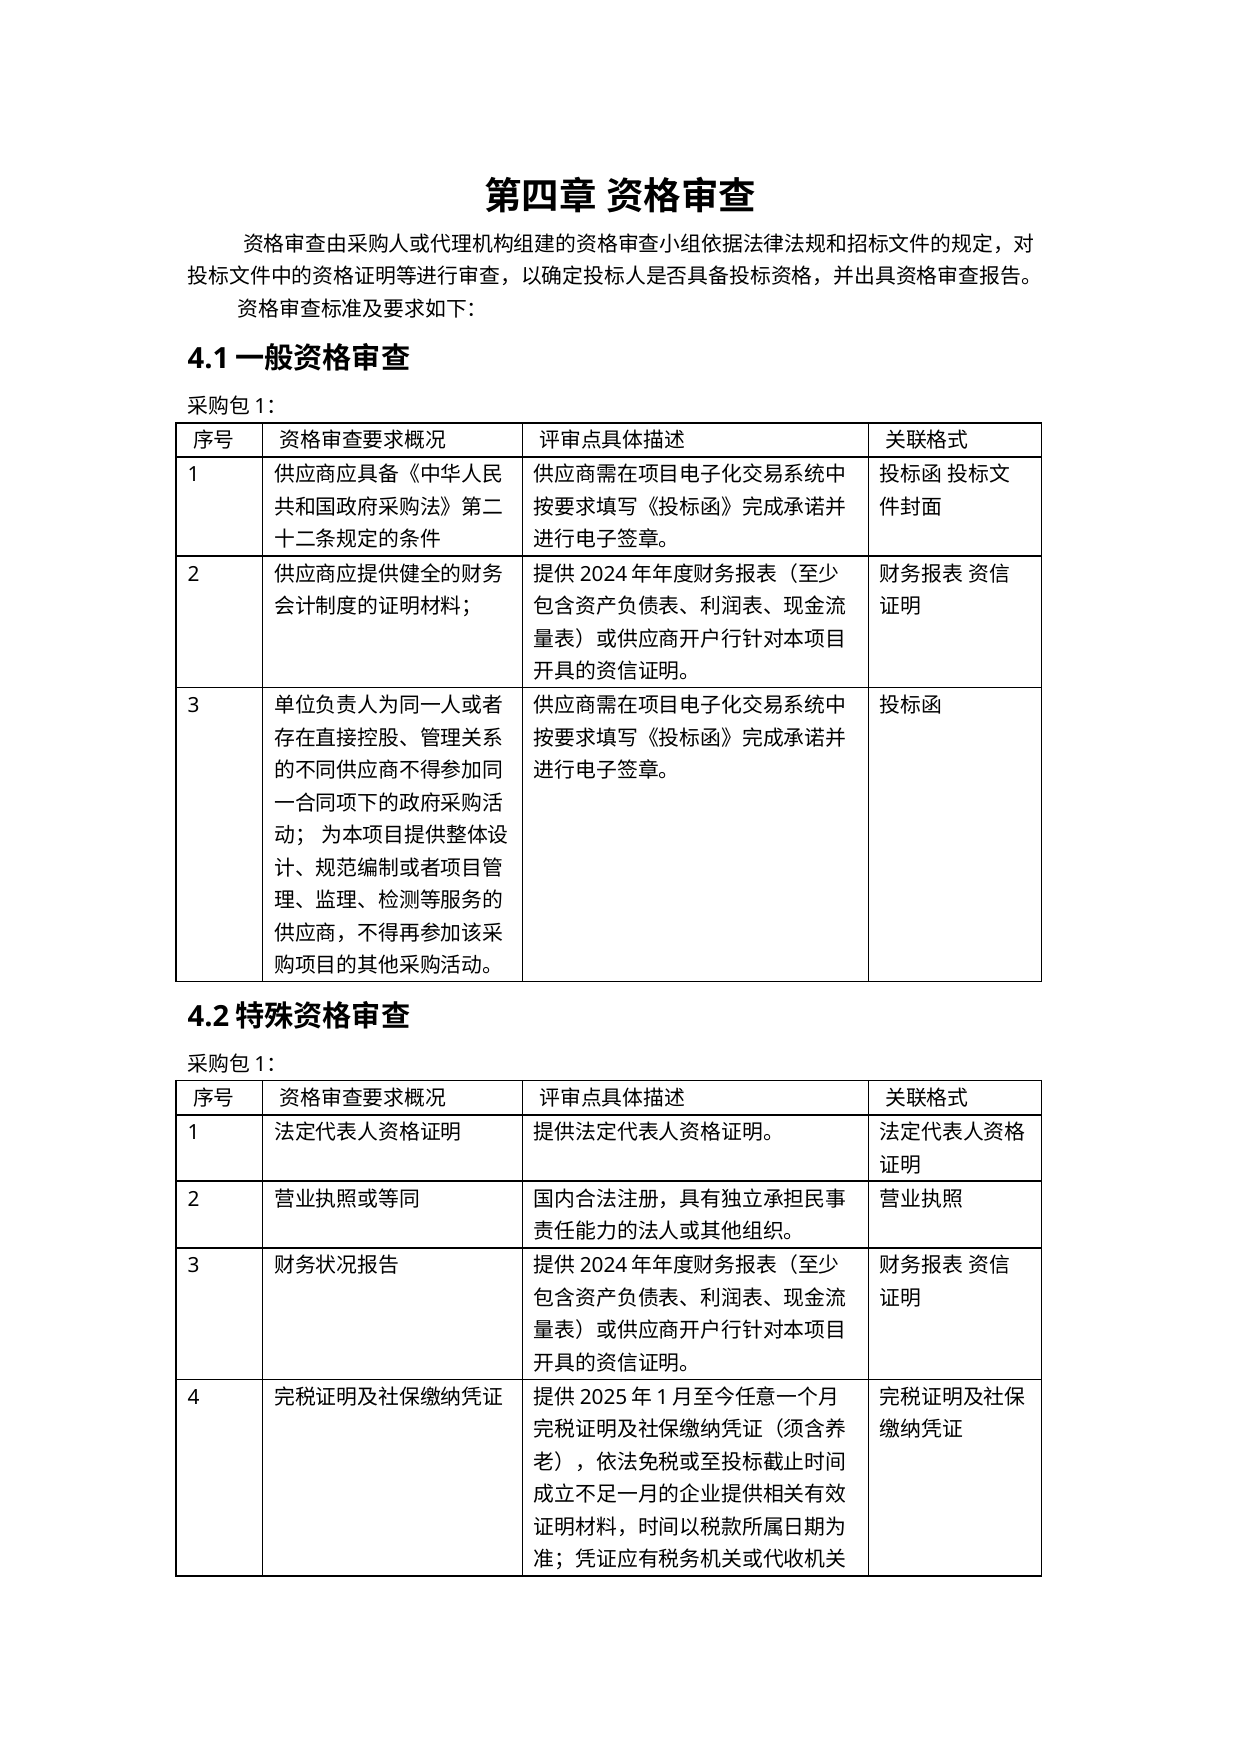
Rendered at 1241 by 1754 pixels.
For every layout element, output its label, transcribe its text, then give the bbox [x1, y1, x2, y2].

table_header 关联格式 [869, 424, 1041, 456]
table_cell 提供法定代表人资格证明。 [523, 1116, 868, 1180]
table_cell 财务报表 资信证明 [869, 557, 1041, 687]
text 4.1一般资格审查 [187, 324, 1053, 389]
table_header 序号 [177, 1081, 262, 1114]
table_cell 1 [177, 458, 262, 555]
table_cell 供应商应具备《中华人民共和国政府采购法》第二十二条规定的条件 [263, 458, 522, 555]
table_header 关联格式 [869, 1081, 1041, 1114]
table_cell 2 [177, 1182, 262, 1247]
table_cell 投标函 投标文件封面 [869, 458, 1041, 555]
table_cell 法定代表人资格证明 [263, 1116, 522, 1180]
table_header 资格审查要求概况 [263, 424, 522, 456]
table_cell 营业执照 [869, 1182, 1041, 1247]
table_header 评审点具体描述 [523, 1081, 868, 1114]
table_cell 3 [177, 1249, 262, 1378]
table_cell 供应商应提供健全的财务会计制度的证明材料； [263, 557, 522, 687]
table_header 资格审查要求概况 [263, 1081, 522, 1114]
table_cell 供应商需在项目电子化交易系统中按要求填写《投标函》完成承诺并进行电子签章。 [523, 458, 868, 555]
text 资格审查标准及要求如下： [187, 292, 1053, 324]
table_cell 财务报表 资信证明 [869, 1249, 1041, 1378]
text 资格审查由采购人或代理机构组建的资格审查小组依据法律法规和招标文件的规定，对投标文件中的资格证明等进行审查，以确定投标人是否具备投标资格，并出具资格审查报告。 [187, 227, 1053, 292]
table_cell 1 [177, 1116, 262, 1180]
table_cell 国内合法注册，具有独立承担民事责任能力的法人或其他组织。 [523, 1182, 868, 1247]
text 4.2特殊资格审查 [187, 982, 1053, 1047]
table_cell 提供2024年年度财务报表（至少包含资产负债表、利润表、现金流量表）或供应商开户行针对本项目开具的资信证明。 [523, 1249, 868, 1378]
table_cell 2 [177, 557, 262, 687]
table_cell 营业执照或等同 [263, 1182, 522, 1247]
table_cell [523, 1380, 868, 1575]
table_cell 完税证明及社保缴纳凭证 [869, 1380, 1041, 1575]
table_cell 法定代表人资格证明 [869, 1116, 1041, 1180]
table_header 序号 [177, 424, 262, 456]
table_cell 3 [177, 688, 262, 981]
table_cell 4 [177, 1380, 262, 1575]
table_cell 提供2024年年度财务报表（至少包含资产负债表、利润表、现金流量表）或供应商开户行针对本项目开具的资信证明。 [523, 557, 868, 687]
table_header 评审点具体描述 [523, 424, 868, 456]
table_cell 财务状况报告 [263, 1249, 522, 1378]
text 采购包1： [187, 389, 1053, 422]
table_cell 投标函 [869, 688, 1041, 981]
table_cell 完税证明及社保缴纳凭证 [263, 1380, 522, 1575]
table_cell 单位负责人为同一人或者存在直接控股、管理关系的不同供应商不得参加同一合同项下的政府采购活动； 为本项目提供整体设计、规范编制或者项目管理、监理、检测等服务的供应商，不得再参加该采购项目的其他采购活动。 [263, 688, 522, 981]
table_cell 供应商需在项目电子化交易系统中按要求填写《投标函》完成承诺并进行电子签章。 [523, 688, 868, 981]
text 第四章 资格审查 [187, 162, 1053, 227]
text 采购包1： [187, 1047, 1053, 1080]
